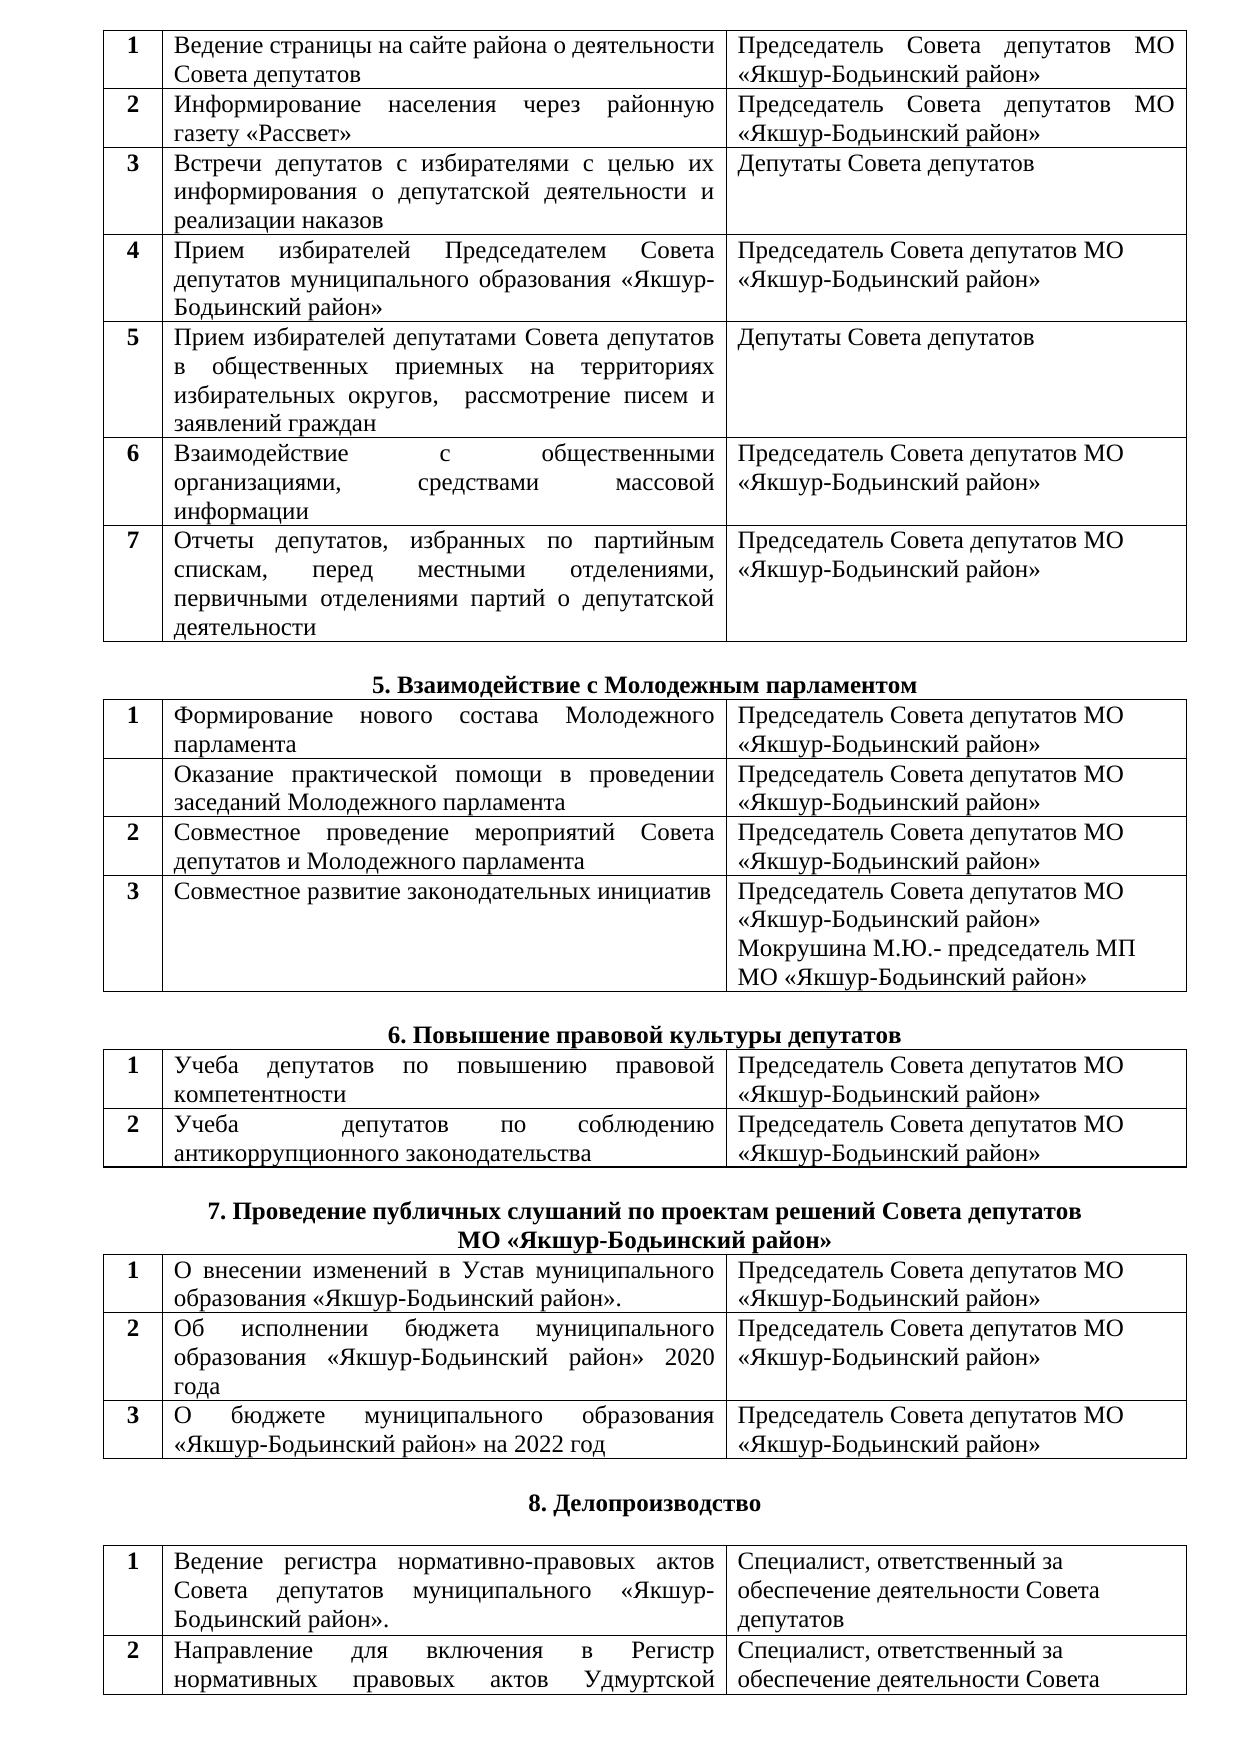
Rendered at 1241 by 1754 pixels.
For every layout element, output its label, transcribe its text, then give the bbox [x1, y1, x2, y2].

table_cell 2 [104, 817, 162, 875]
table_cell Совместное проведение мероприятий Совета депутатов и Молодежного парламента [163, 817, 726, 875]
table_cell Ведение страницы на сайте района о деятельности Совета депутатов [163, 31, 726, 88]
table_cell 3 [104, 1401, 162, 1458]
table_cell 6 [104, 438, 162, 524]
table_cell Председатель Совета депутатов МО «Якшур-Бодьинский район» [727, 1109, 1186, 1166]
table_cell 1 [104, 1050, 162, 1108]
table_cell Председатель Совета депутатов МО «Якшур-Бодьинский район» [727, 1401, 1186, 1458]
table_cell 7 [104, 526, 162, 641]
table_cell 1 [104, 31, 162, 88]
table_cell Председатель Совета депутатов МО «Якшур-Бодьинский район» [727, 700, 1186, 758]
table_cell О внесении изменений в Устав муниципального образования «Якшур-Бодьинский район». [163, 1255, 726, 1312]
table_cell 1 [104, 1255, 162, 1312]
table_cell Председатель Совета депутатов МО «Якшур-Бодьинский район» [727, 438, 1186, 524]
table_cell Председатель Совета депутатов МО «Якшур-Бодьинский район» Мокрушина М.Ю.- председатель МП МО «Якшур-Бодьинский район» [727, 876, 1186, 991]
table_cell 5 [104, 322, 162, 437]
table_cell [727, 1546, 1186, 1634]
table_cell Депутаты Совета депутатов [727, 148, 1186, 234]
table_cell Председатель Совета депутатов МО «Якшур-Бодьинский район» [727, 1313, 1186, 1399]
table_cell Председатель Совета депутатов МО «Якшур-Бодьинский район» [727, 89, 1186, 147]
table_cell Совместное развитие законодательных инициатив [163, 876, 726, 991]
table_cell 2 [104, 1313, 162, 1399]
table_cell Отчеты депутатов, избранных по партийным спискам, перед местными отделениями, первичными отделениями партий о депутатской деятельности [163, 526, 726, 641]
table_cell [104, 759, 162, 816]
table_cell Председатель Совета депутатов МО «Якшур-Бодьинский район» [727, 31, 1186, 88]
table_cell Председатель Совета депутатов МО «Якшур-Бодьинский район» [727, 1255, 1186, 1312]
table_cell Формирование нового состава Молодежного парламента [163, 700, 726, 758]
table_cell 8. Делопроизводство [103, 1459, 1186, 1545]
table_cell 6. Повышение правовой культуры депутатов [103, 992, 1186, 1049]
table_cell Информирование населения через районную газету «Рассвет» [163, 89, 726, 147]
table_cell 7. Проведение публичных слушаний по проектам решений Совета депутатов МО «Якшур-Бодьинский район» [103, 1168, 1186, 1254]
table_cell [163, 1636, 726, 1694]
table_cell Председатель Совета депутатов МО «Якшур-Бодьинский район» [727, 1050, 1186, 1108]
table_cell О бюджете муниципального образования «Якшур-Бодьинский район» на 2022 год [163, 1401, 726, 1458]
table_cell Ведение регистра нормативно-правовых актов Совета депутатов муниципального «Якшур-Бодьинский район». [163, 1546, 726, 1634]
table_cell Об исполнении бюджета муниципального образования «Якшур-Бодьинский район» 2020 года [163, 1313, 726, 1399]
table_cell 1 [104, 700, 162, 758]
table_cell 2 [104, 1109, 162, 1166]
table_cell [727, 1636, 1186, 1694]
table_cell 3 [104, 148, 162, 234]
table_cell Председатель Совета депутатов МО «Якшур-Бодьинский район» [727, 526, 1186, 641]
table_cell Встречи депутатов с избирателями с целью их информирования о депутатской деятельности и реализации наказов [163, 148, 726, 234]
table_cell Прием избирателей Председателем Совета депутатов муниципального образования «Якшур-Бодьинский район» [163, 235, 726, 321]
table_cell Председатель Совета депутатов МО «Якшур-Бодьинский район» [727, 759, 1186, 816]
table_cell Оказание практической помощи в проведении заседаний Молодежного парламента [163, 759, 726, 816]
table_cell Прием избирателей депутатами Совета депутатов в общественных приемных на территориях избирательных округов, рассмотрение писем и заявлений граждан [163, 322, 726, 437]
table_cell Депутаты Совета депутатов [727, 322, 1186, 437]
table_cell 4 [104, 235, 162, 321]
table_cell 2 [104, 1636, 162, 1694]
table_cell Учеба депутатов по повышению правовой компетентности [163, 1050, 726, 1108]
table_cell Учеба депутатов по соблюдению антикоррупционного законодательства [163, 1109, 726, 1166]
table_cell Председатель Совета депутатов МО «Якшур-Бодьинский район» [727, 235, 1186, 321]
table_cell 5. Взаимодействие с Молодежным парламентом [103, 642, 1186, 699]
table_cell 2 [104, 89, 162, 147]
table_cell 1 [104, 1546, 162, 1634]
table_cell 3 [104, 876, 162, 991]
table_cell Председатель Совета депутатов МО «Якшур-Бодьинский район» [727, 817, 1186, 875]
table_cell Взаимодействие с общественными организациями, средствами массовой информации [163, 438, 726, 524]
